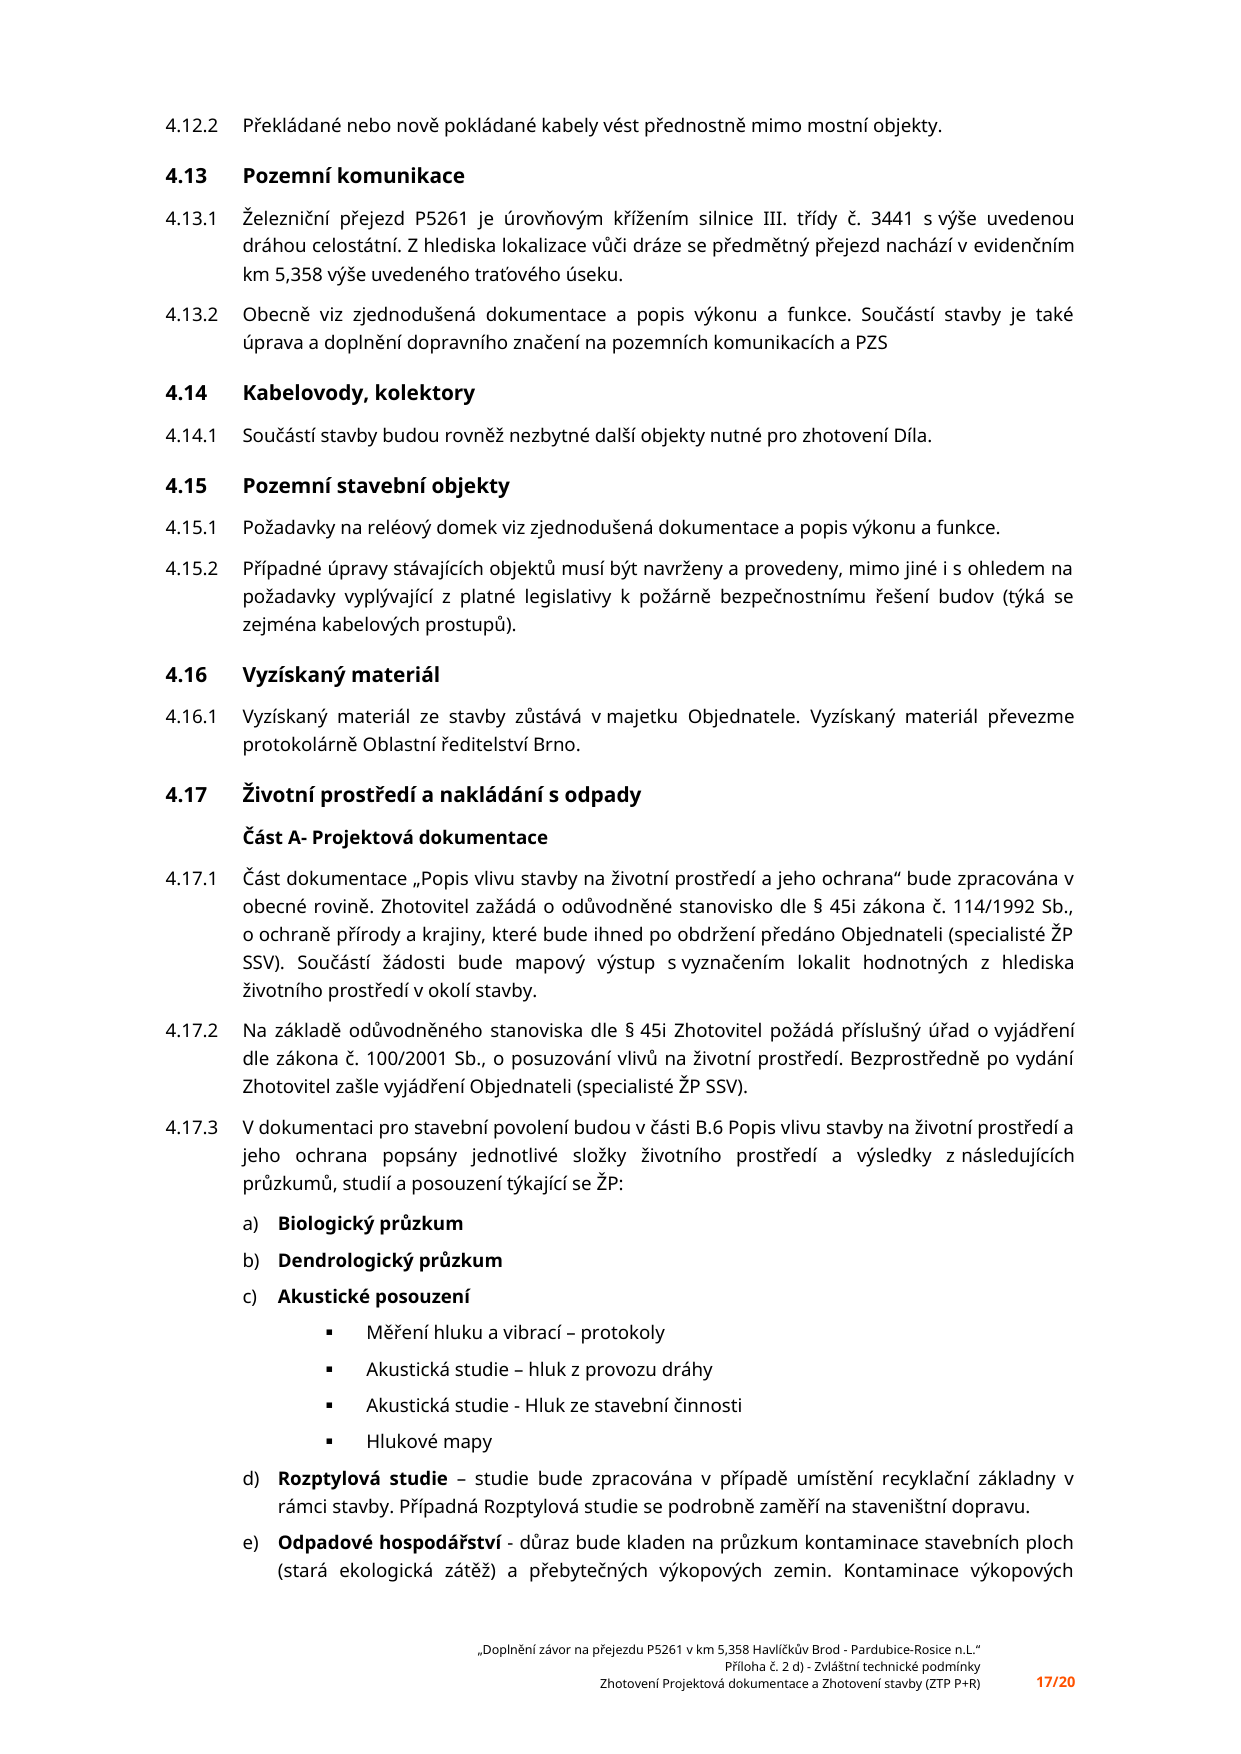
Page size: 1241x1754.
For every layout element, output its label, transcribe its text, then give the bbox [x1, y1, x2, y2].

text Pozemní stavební objekty [165, 471, 1075, 499]
list Část dokumentace „Popis vlivu stavby na životní prostředí a jeho ochrana“ bude zpracována v obecné rovině. Zhotovitel zažádá o odůvodněné stanovisko dle § 45i zákona č. 114/1992 Sb., o ochraně přírody a krajiny, které bude ihned po obdržení předáno Objednateli (specialisté ŽP SSV). Součástí žádosti bude mapový výstup s vyznačením lokalit hodnotných z hlediska životního prostředí v okolí stavby. [165, 865, 1075, 1002]
text Vyzískaný materiál ze stavby zůstává v majetku Objednatele. Vyzískaný materiál převezme protokolárně Oblastní ředitelství Brno. [165, 704, 1075, 757]
text Součástí stavby budou rovněž nezbytné další objekty nutné pro zhotovení Díla. [165, 422, 1075, 447]
text Obecně viz zjednodušená dokumentace a popis výkonu a funkce. Součástí stavby je také úprava a doplnění dopravního značení na pozemních komunikacích a PZS [165, 301, 1075, 355]
list V dokumentaci pro stavební povolení budou v části B.6 Popis vlivu stavby na životní prostředí a jeho ochrana popsány jednotlivé složky životního prostředí a výsledky z následujících průzkumů, studií a posouzení týkající se ŽP: [165, 1114, 1075, 1196]
text Životní prostředí a nakládání s odpady [165, 781, 1075, 809]
text Případné úpravy stávajících objektů musí být navrženy a provedeny, mimo jiné i s ohledem na požadavky vyplývající z platné legislativy k požárně bezpečnostnímu řešení budov (týká se zejména kabelových prostupů). [165, 555, 1075, 637]
text Pozemní komunikace [165, 161, 1075, 189]
text Kabelovody, kolektory [165, 378, 1075, 407]
list Hlukové mapy [325, 1429, 1075, 1454]
text Vyzískaný materiál [165, 660, 1075, 688]
list Na základě odůvodněného stanoviska dle § 45i Zhotovitel požádá příslušný úřad o vyjádření dle zákona č. 100/2001 Sb., o posuzování vlivů na životní prostředí. Bezprostředně po vydání Zhotovitel zašle vyjádření Objednateli (specialisté ŽP SSV). [165, 1017, 1075, 1099]
text Překládané nebo nově pokládané kabely vést přednostně mimo mostní objekty. [165, 112, 1075, 138]
list Biologický průzkum [242, 1211, 1075, 1236]
text Požadavky na reléový domek viz zjednodušená dokumentace a popis výkonu a funkce. [165, 514, 1075, 540]
list Dendrologický průzkum [242, 1247, 1075, 1272]
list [242, 1529, 1075, 1583]
list Měření hluku a vibrací – protokoly [325, 1320, 1075, 1345]
text Železniční přejezd P5261 je úrovňovým křížením silnice III. třídy č. 3441 s výše uvedenou dráhou celostátní. Z hlediska lokalizace vůči dráze se předmětný přejezd nachází v evidenčním km 5,358 výše uvedeného traťového úseku. [165, 205, 1075, 286]
list Akustická studie - Hluk ze stavební činnosti [325, 1392, 1075, 1418]
list Rozptylová studie – studie bude zpracována v případě umístění recyklační základny v rámci stavby. Případná Rozptylová studie se podrobně zaměří na staveništní dopravu. [242, 1465, 1075, 1519]
list Akustické posouzení [242, 1283, 1075, 1309]
text Část A- Projektová dokumentace [242, 824, 1075, 850]
list Akustická studie – hluk z provozu dráhy [325, 1356, 1075, 1382]
